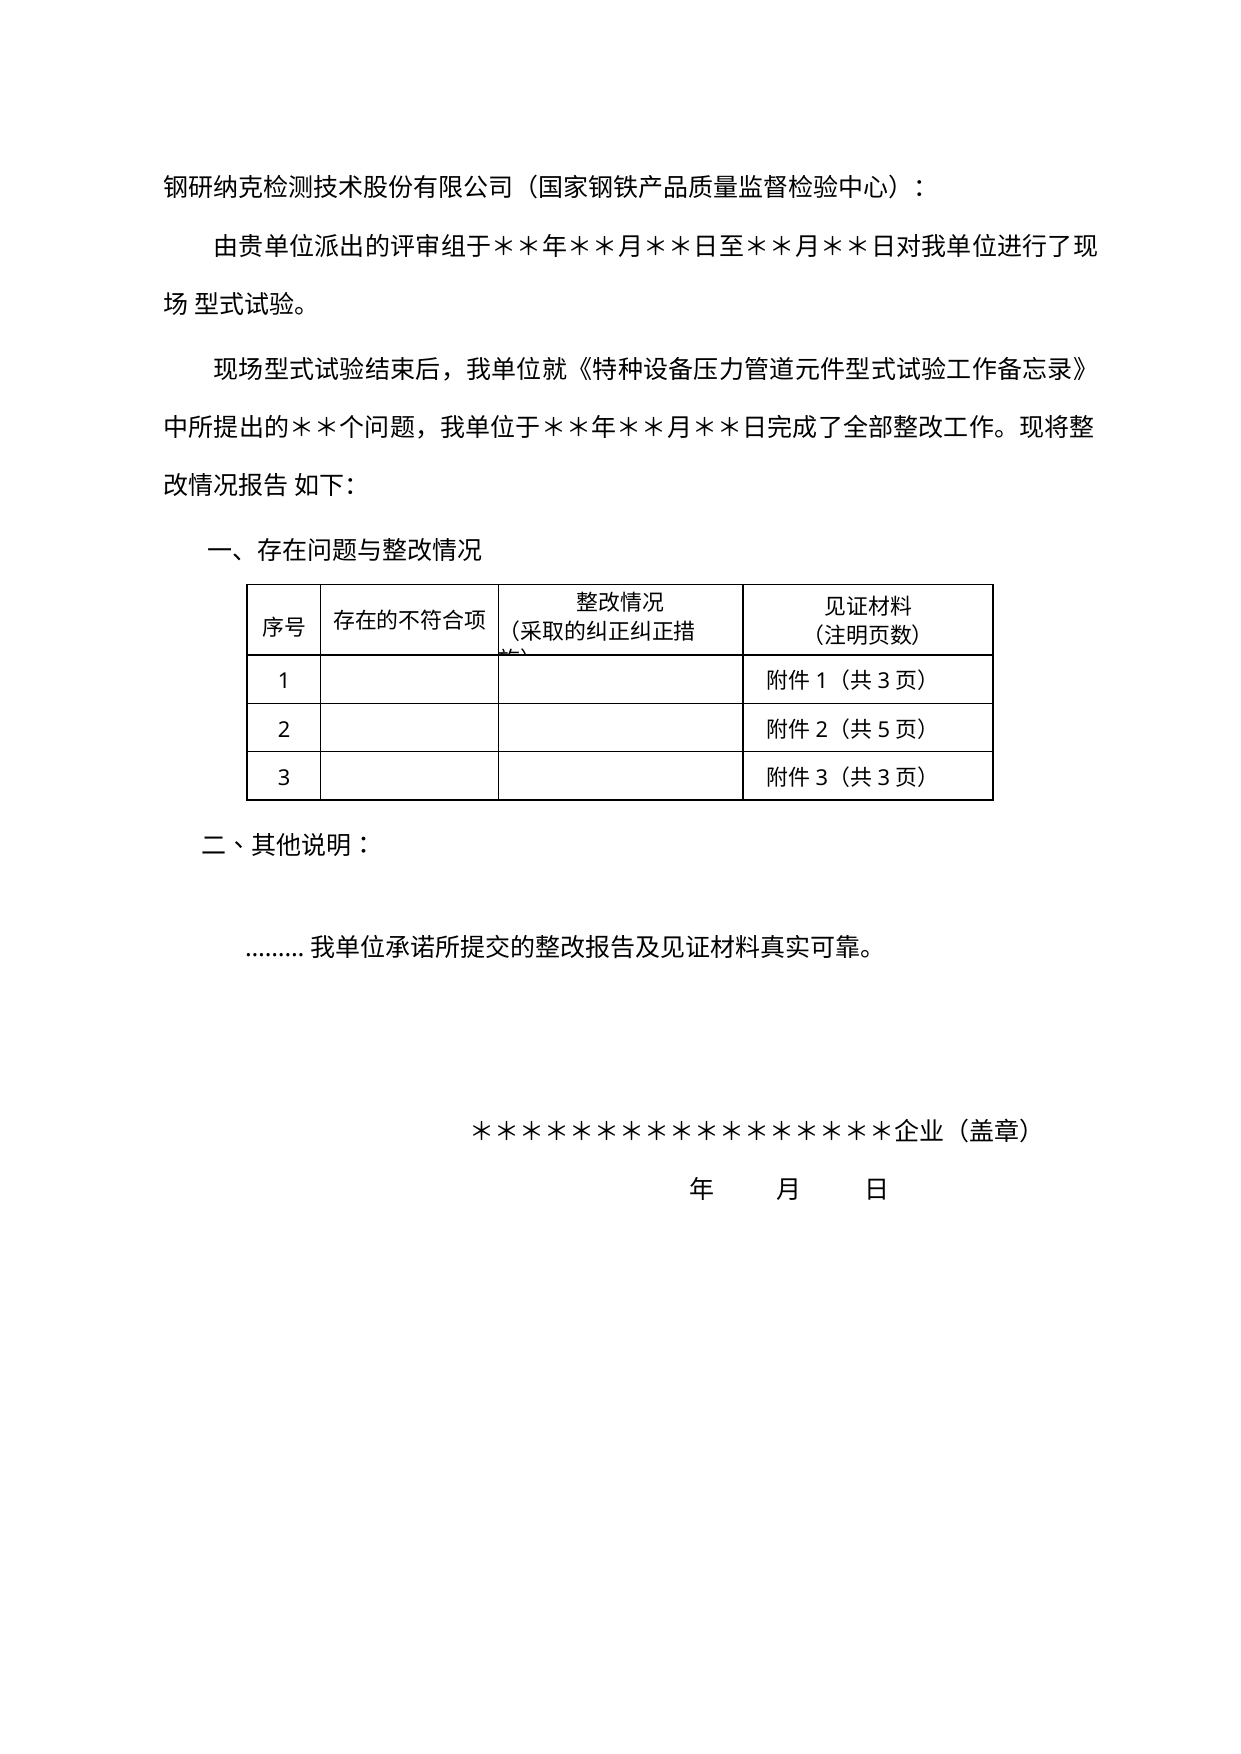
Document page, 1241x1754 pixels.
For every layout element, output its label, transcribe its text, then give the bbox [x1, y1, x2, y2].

table_cell [499, 704, 742, 751]
subtitle 一、存在问题与整改情况 [207, 530, 1111, 567]
table_cell 2 [248, 704, 320, 751]
subtitle 由贵单位派出的评审组于＊＊年＊＊月＊＊日至＊＊月＊＊日对我单位进行了现场 型式试验。 [163, 226, 1099, 321]
subtitle 年 月 日 [689, 1170, 1111, 1206]
subtitle 现场型式试验结束后，我单位就《特种设备压力管道元件型式试验工作备忘录》中所提出的＊＊个问题，我单位于＊＊年＊＊月＊＊日完成了全部整改工作。现将整改情况报告 如下： [163, 349, 1099, 501]
table_cell 附件 3（共 3 页） [744, 752, 992, 799]
subtitle 二、其他说明： [201, 828, 412, 862]
table_header 存在的不符合项 [321, 585, 498, 654]
table_header 序号 [248, 585, 320, 654]
table_cell 3 [248, 752, 320, 799]
table_cell [499, 752, 742, 799]
table_header 见证材料 （注明页数） [744, 585, 992, 654]
table_cell 附件 1（共 3 页） [744, 656, 992, 703]
table_cell [499, 656, 742, 703]
table_cell 附件 2（共 5 页） [744, 704, 992, 751]
table_cell 1 [248, 656, 320, 703]
table_cell [321, 752, 498, 799]
subtitle ＊＊＊＊＊＊＊＊＊＊＊＊＊＊＊＊＊企业（盖章） [469, 1111, 1111, 1147]
table_cell [321, 704, 498, 751]
table_header 整改情况 （采取的纠正纠正措施） [499, 585, 742, 654]
table_cell [321, 656, 498, 703]
subtitle 钢研纳克检测技术股份有限公司（国家钢铁产品质量监督检验中心）： [163, 168, 1111, 204]
subtitle ……… 我单位承诺所提交的整改报告及见证材料真实可靠。 [245, 927, 893, 963]
